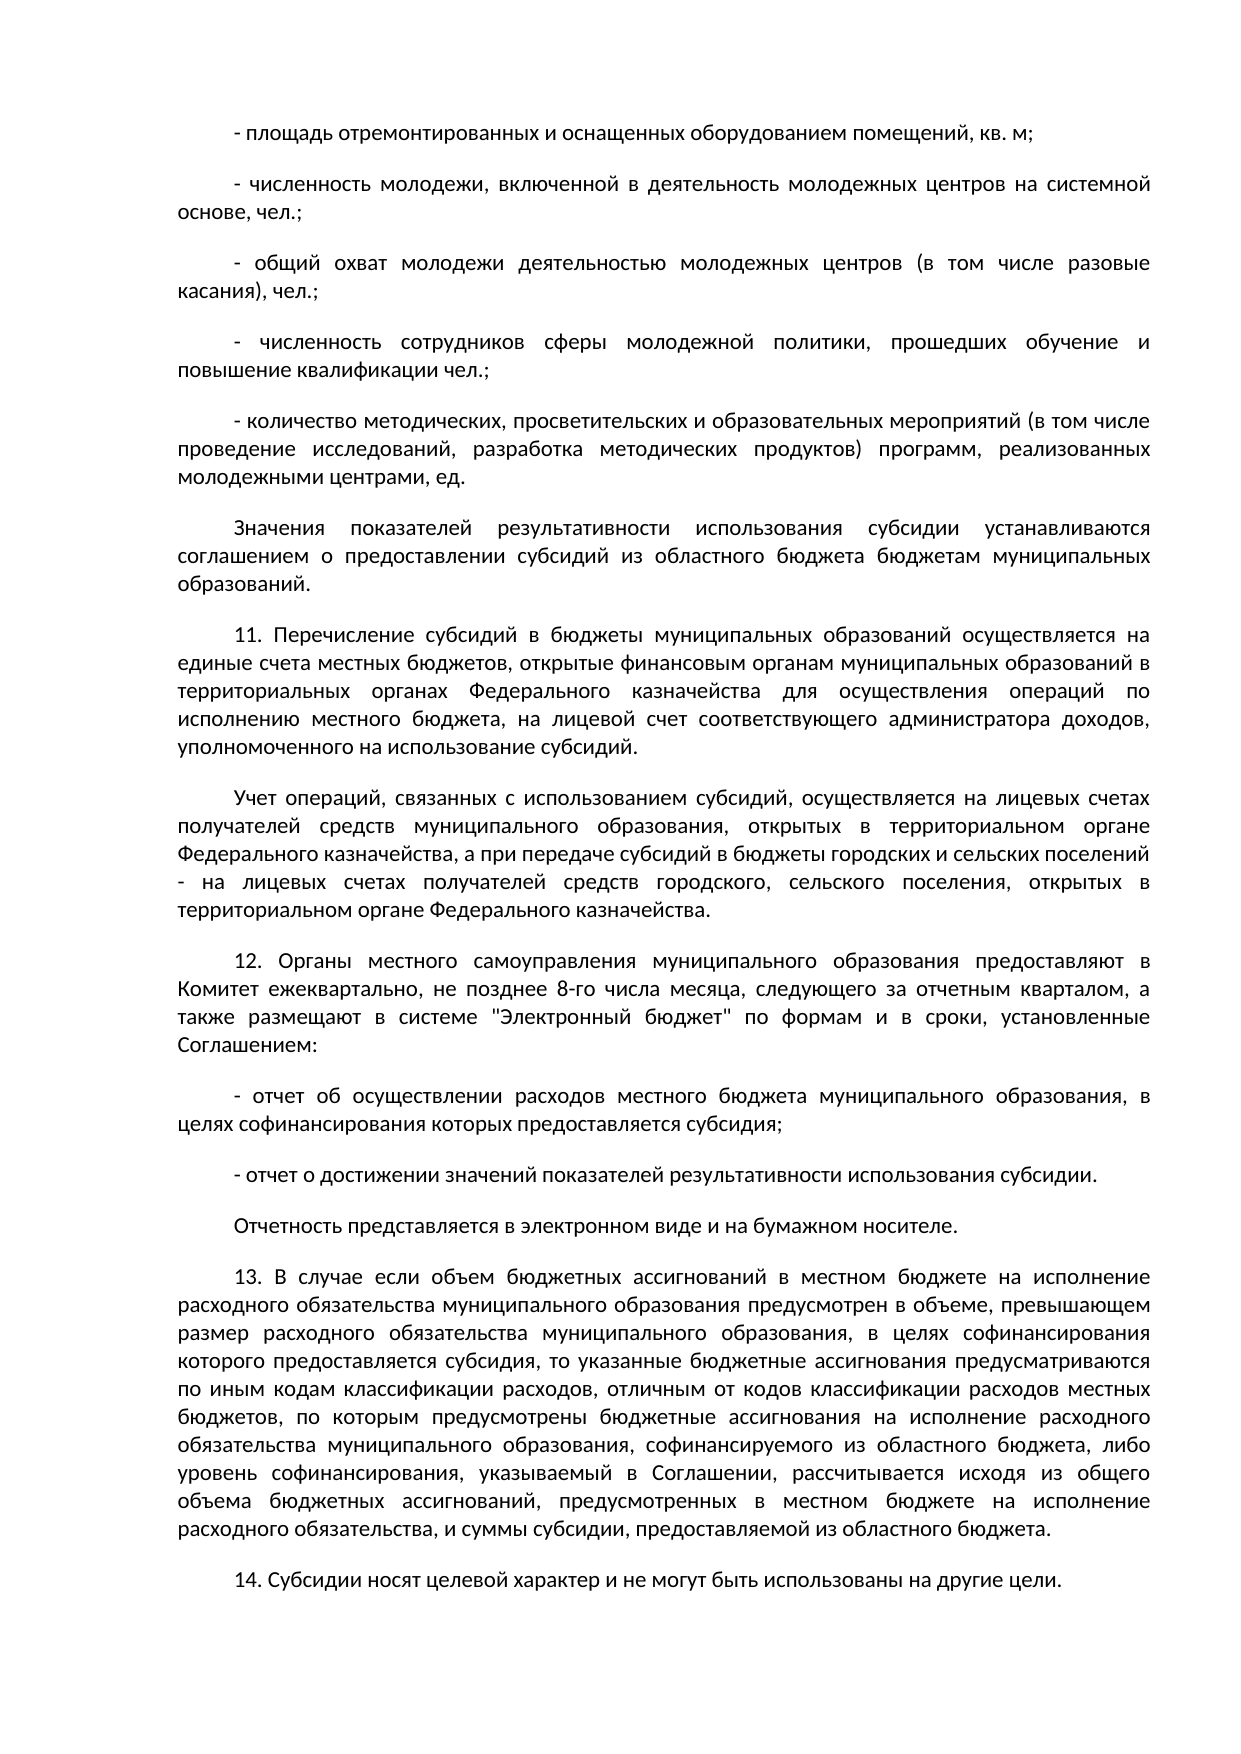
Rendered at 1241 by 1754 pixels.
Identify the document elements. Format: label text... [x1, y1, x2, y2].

text 11. Перечисление субсидий в бюджеты муниципальных образований осуществляется на единые счета местных бюджетов, открытые финансовым органам муниципальных образований в территориальных органах Федерального казначейства для осуществления операций по исполнению местного бюджета, на лицевой счет соответствующего администратора доходов, уполномоченного на использование субсидий. [177, 620, 1152, 760]
text - численность молодежи, включенной в деятельность молодежных центров на системной основе, чел.; [177, 169, 1152, 225]
text - площадь отремонтированных и оснащенных оборудованием помещений, кв. м; [177, 118, 1152, 146]
text - количество методических, просветительских и образовательных мероприятий (в том числе проведение исследований, разработка методических продуктов) программ, реализованных молодежными центрами, ед. [177, 406, 1152, 490]
text 14. Субсидии носят целевой характер и не могут быть использованы на другие цели. [177, 1565, 1152, 1593]
text 12. Органы местного самоуправления муниципального образования предоставляют в Комитет ежеквартально, не позднее 8-го числа месяца, следующего за отчетным кварталом, а также размещают в системе "Электронный бюджет" по формам и в сроки, установленные Соглашением: [177, 946, 1152, 1058]
text - численность сотрудников сферы молодежной политики, прошедших обучение и повышение квалификации чел.; [177, 327, 1152, 383]
text Отчетность представляется в электронном виде и на бумажном носителе. [177, 1211, 1152, 1239]
text Значения показателей результативности использования субсидии устанавливаются соглашением о предоставлении субсидий из областного бюджета бюджетам муниципальных образований. [177, 513, 1152, 597]
text - отчет о достижении значений показателей результативности использования субсидии. [177, 1160, 1152, 1188]
text - отчет об осуществлении расходов местного бюджета муниципального образования, в целях софинансирования которых предоставляется субсидия; [177, 1081, 1152, 1137]
text - общий охват молодежи деятельностью молодежных центров (в том числе разовые касания), чел.; [177, 248, 1152, 304]
text Учет операций, связанных с использованием субсидий, осуществляется на лицевых счетах получателей средств муниципального образования, открытых в территориальном органе Федерального казначейства, а при передаче субсидий в бюджеты городских и сельских поселений - на лицевых счетах получателей средств городского, сельского поселения, открытых в территориальном органе Федерального казначейства. [177, 783, 1152, 923]
text 13. В случае если объем бюджетных ассигнований в местном бюджете на исполнение расходного обязательства муниципального образования предусмотрен в объеме, превышающем размер расходного обязательства муниципального образования, в целях софинансирования которого предоставляется субсидия, то указанные бюджетные ассигнования предусматриваются по иным кодам классификации расходов, отличным от кодов классификации расходов местных бюджетов, по которым предусмотрены бюджетные ассигнования на исполнение расходного обязательства муниципального образования, софинансируемого из областного бюджета, либо уровень софинансирования, указываемый в Соглашении, рассчитывается исходя из общего объема бюджетных ассигнований, предусмотренных в местном бюджете на исполнение расходного обязательства, и суммы субсидии, предоставляемой из областного бюджета. [177, 1262, 1152, 1542]
